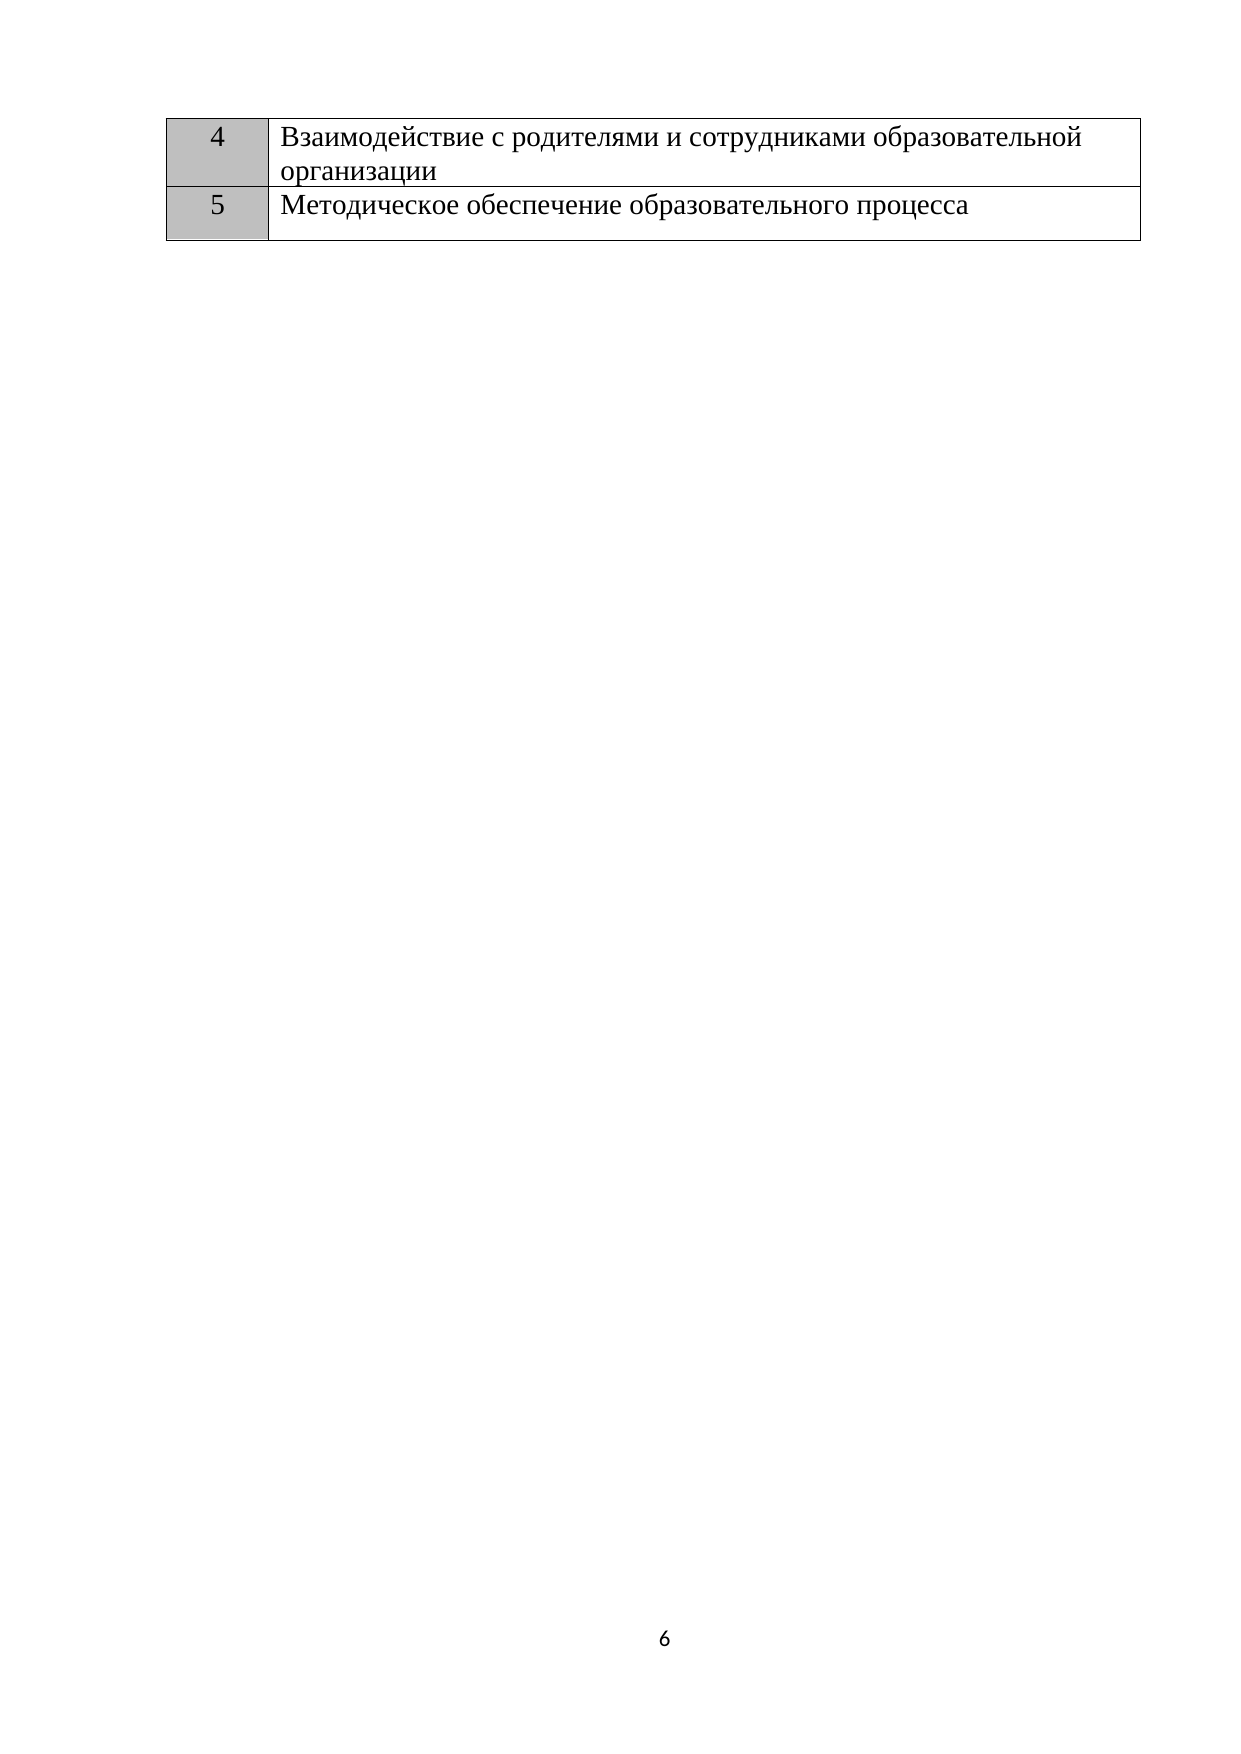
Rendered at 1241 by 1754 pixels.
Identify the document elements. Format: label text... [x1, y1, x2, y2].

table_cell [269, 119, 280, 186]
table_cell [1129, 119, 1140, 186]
table_cell Методическое обеспечение образовательного процесса [269, 187, 1140, 239]
table_cell 4 [167, 119, 268, 186]
table_cell 5 [167, 187, 268, 239]
